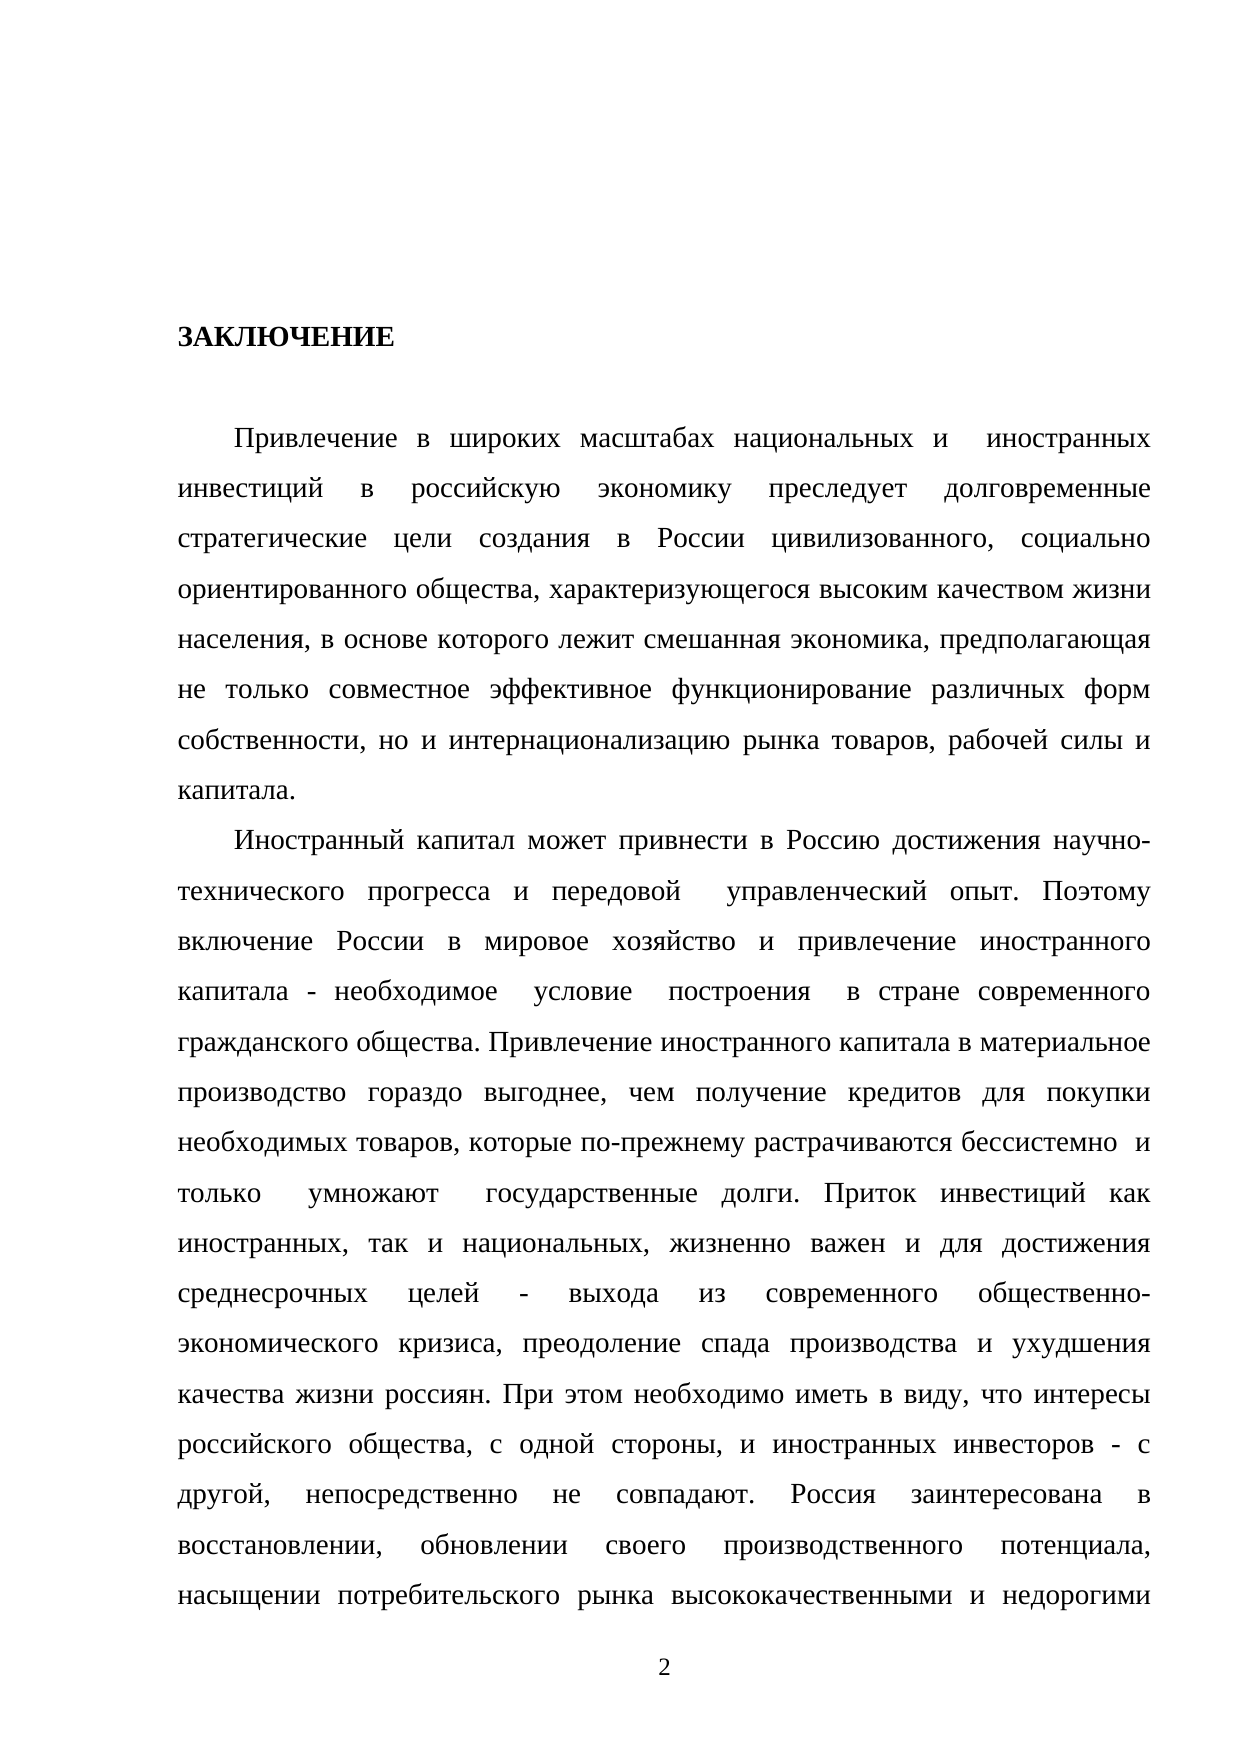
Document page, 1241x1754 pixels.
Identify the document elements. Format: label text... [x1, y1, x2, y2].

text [177, 822, 1152, 1611]
text Привлечение в широких масштабах национальных и иностранных инвестиций в российскую экономику преследует долговременные стратегические цели создания в России цивилизованного, социально ориентированного общества, характеризующегося высоким качеством жизни населения, в основе которого лежит смешанная экономика, предполагающая не только совместное эффективное функционирование различных форм собственности, но и интернационализацию рынка товаров, рабочей силы и капитала. [177, 420, 1152, 806]
subtitle ЗАКЛЮЧЕНИЕ [177, 319, 1152, 353]
